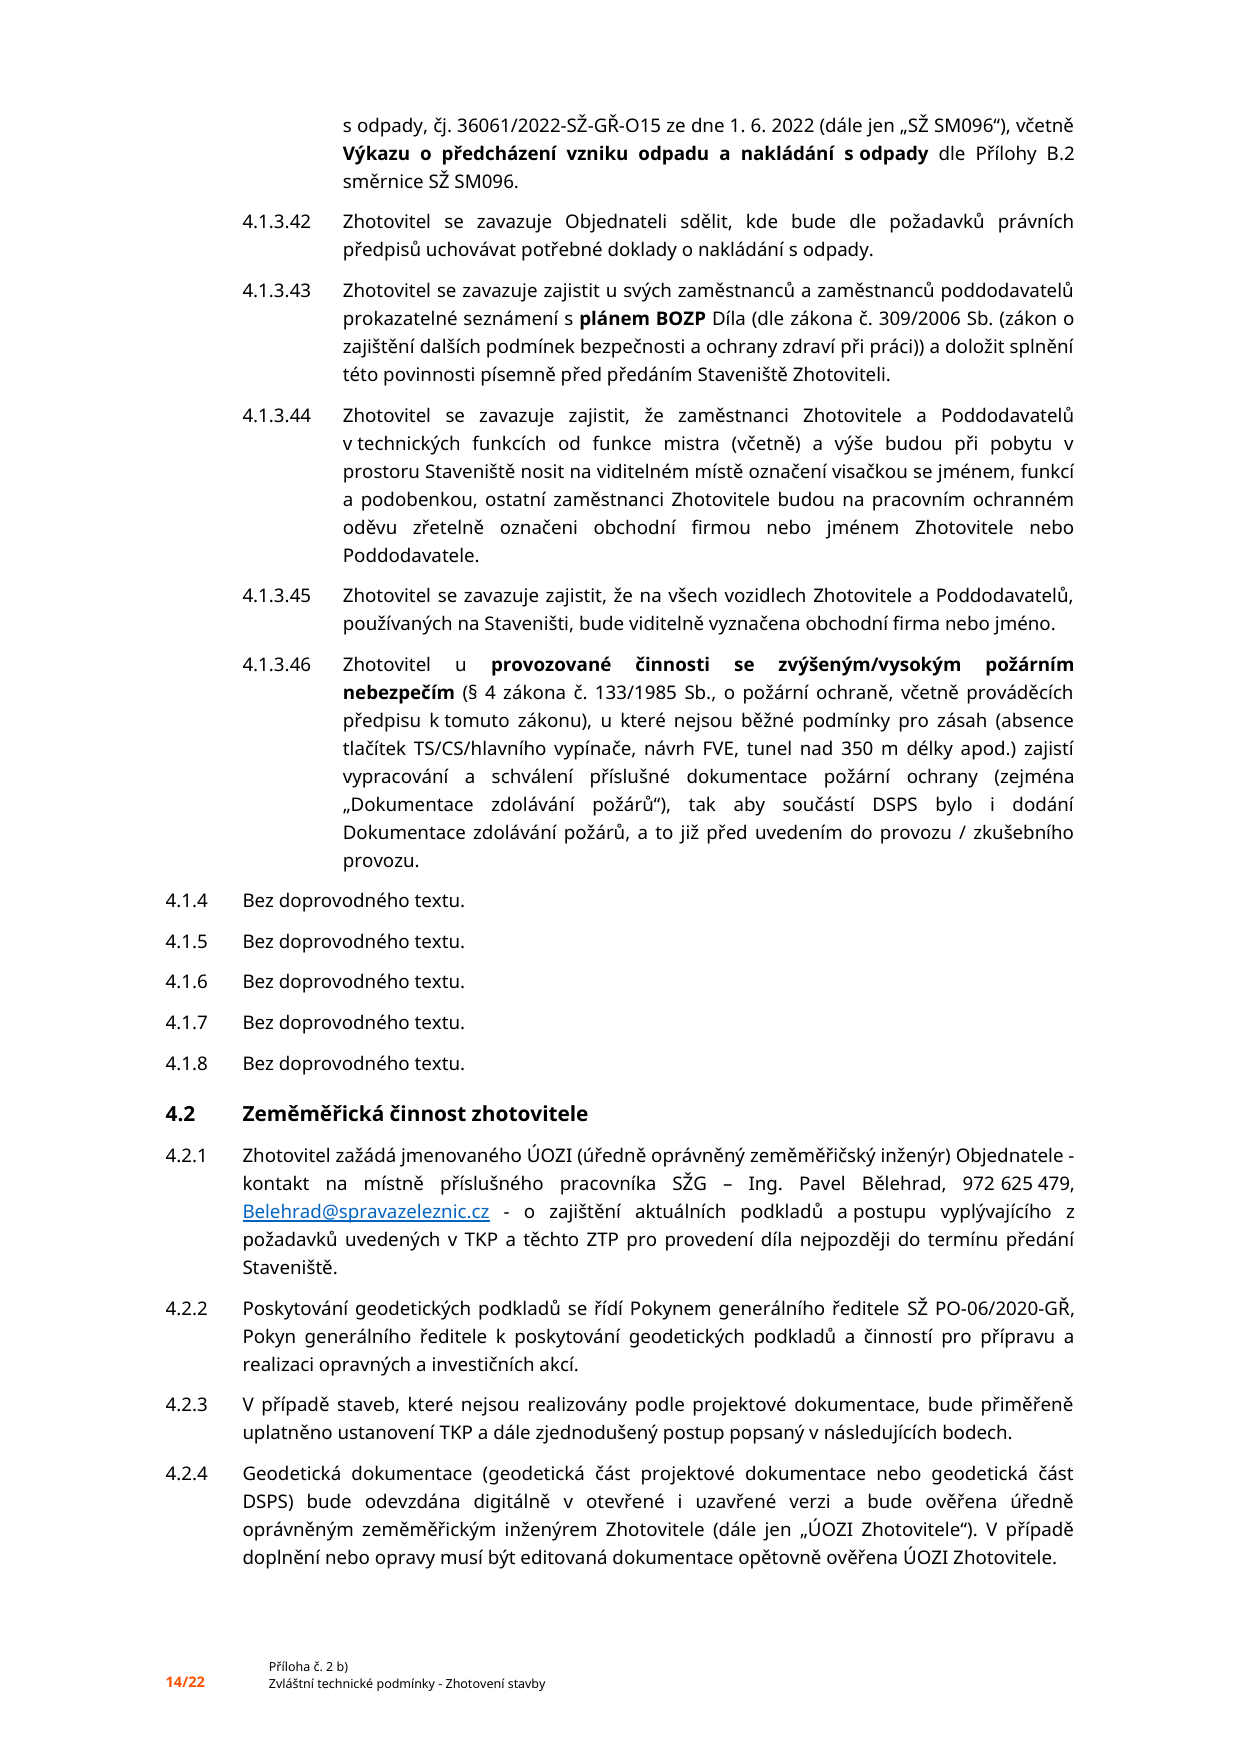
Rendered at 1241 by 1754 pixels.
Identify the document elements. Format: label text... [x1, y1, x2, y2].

text Zhotovitel se zavazuje zajistit u svých zaměstnanců a zaměstnanců poddodavatelů prokazatelné seznámení s plánem BOZP Díla (dle zákona č. 309/2006 Sb. (zákon o zajištění dalších podmínek bezpečnosti a ochrany zdraví při práci)) a doložit splnění této povinnosti písemně před předáním Staveniště Zhotoviteli. [242, 277, 1075, 387]
text Bez doprovodného textu. [165, 888, 1075, 913]
text Zeměměřická činnost zhotovitele [165, 1099, 1075, 1127]
text Bez doprovodného textu. [165, 1009, 1075, 1035]
text Zhotovitel se zavazuje Objednateli sdělit, kde bude dle požadavků právních předpisů uchovávat potřebné doklady o nakládání s odpady. [242, 209, 1075, 262]
text Zhotovitel se zavazuje zajistit, že zaměstnanci Zhotovitele a Poddodavatelů v technických funkcích od funkce mistra (včetně) a výše budou při pobytu v prostoru Staveniště nosit na viditelném místě označení visačkou se jménem, funkcí a podobenkou, ostatní zaměstnanci Zhotovitele budou na pracovním ochranném oděvu zřetelně označeni obchodní firmou nebo jménem Zhotovitele nebo Poddodavatele. [242, 402, 1075, 567]
text Zhotovitel zažádá jmenovaného ÚOZI (úředně oprávněný zeměměřičský inženýr) Objednatele - kontakt na místně příslušného pracovníka SŽG – Ing. Pavel Bělehrad, 972 625 479, Belehrad@spravazeleznic.cz - o zajištění aktuálních podkladů a postupu vyplývajícího z požadavků uvedených v TKP a těchto ZTP pro provedení díla nejpozději do termínu předání Staveniště. [165, 1142, 1075, 1280]
text Poskytování geodetických podkladů se řídí Pokynem generálního ředitele SŽ PO-06/2020-GŘ, Pokyn generálního ředitele k poskytování geodetických podkladů a činností pro přípravu a realizaci opravných a investičních akcí. [165, 1295, 1075, 1377]
text Zhotovitel se zavazuje zajistit, že na všech vozidlech Zhotovitele a Poddodavatelů, používaných na Staveništi, bude viditelně vyznačena obchodní firma nebo jméno. [242, 582, 1075, 636]
text V případě staveb, které nejsou realizovány podle projektové dokumentace, bude přiměřeně uplatněno ustanovení TKP a dále zjednodušený postup popsaný v následujících bodech. [165, 1392, 1075, 1445]
text Bez doprovodného textu. [165, 928, 1075, 954]
text Zhotovitel u provozované činnosti se zvýšeným/vysokým požárním nebezpečím (§ 4 zákona č. 133/1985 Sb., o požární ochraně, včetně prováděcích předpisu k tomuto zákonu), u které nejsou běžné podmínky pro zásah (absence tlačítek TS/CS/hlavního vypínače, návrh FVE, tunel nad 350 m délky apod.) zajistí vypracování a schválení příslušné dokumentace požární ochrany (zejména „Dokumentace zdolávání požárů“), tak aby součástí DSPS bylo i dodání Dokumentace zdolávání požárů, a to již před uvedením do provozu / zkušebního provozu. [242, 651, 1075, 873]
text Geodetická dokumentace (geodetická část projektové dokumentace nebo geodetická část DSPS) bude odevzdána digitálně v otevřené i uzavřené verzi a bude ověřena úředně oprávněným zeměměřickým inženýrem Zhotovitele (dále jen „ÚOZI Zhotovitele“). V případě doplnění nebo opravy musí být editovaná dokumentace opětovně ověřena ÚOZI Zhotovitele. [165, 1460, 1075, 1570]
text Bez doprovodného textu. [165, 969, 1075, 994]
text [242, 112, 1075, 194]
text Bez doprovodného textu. [165, 1050, 1075, 1075]
